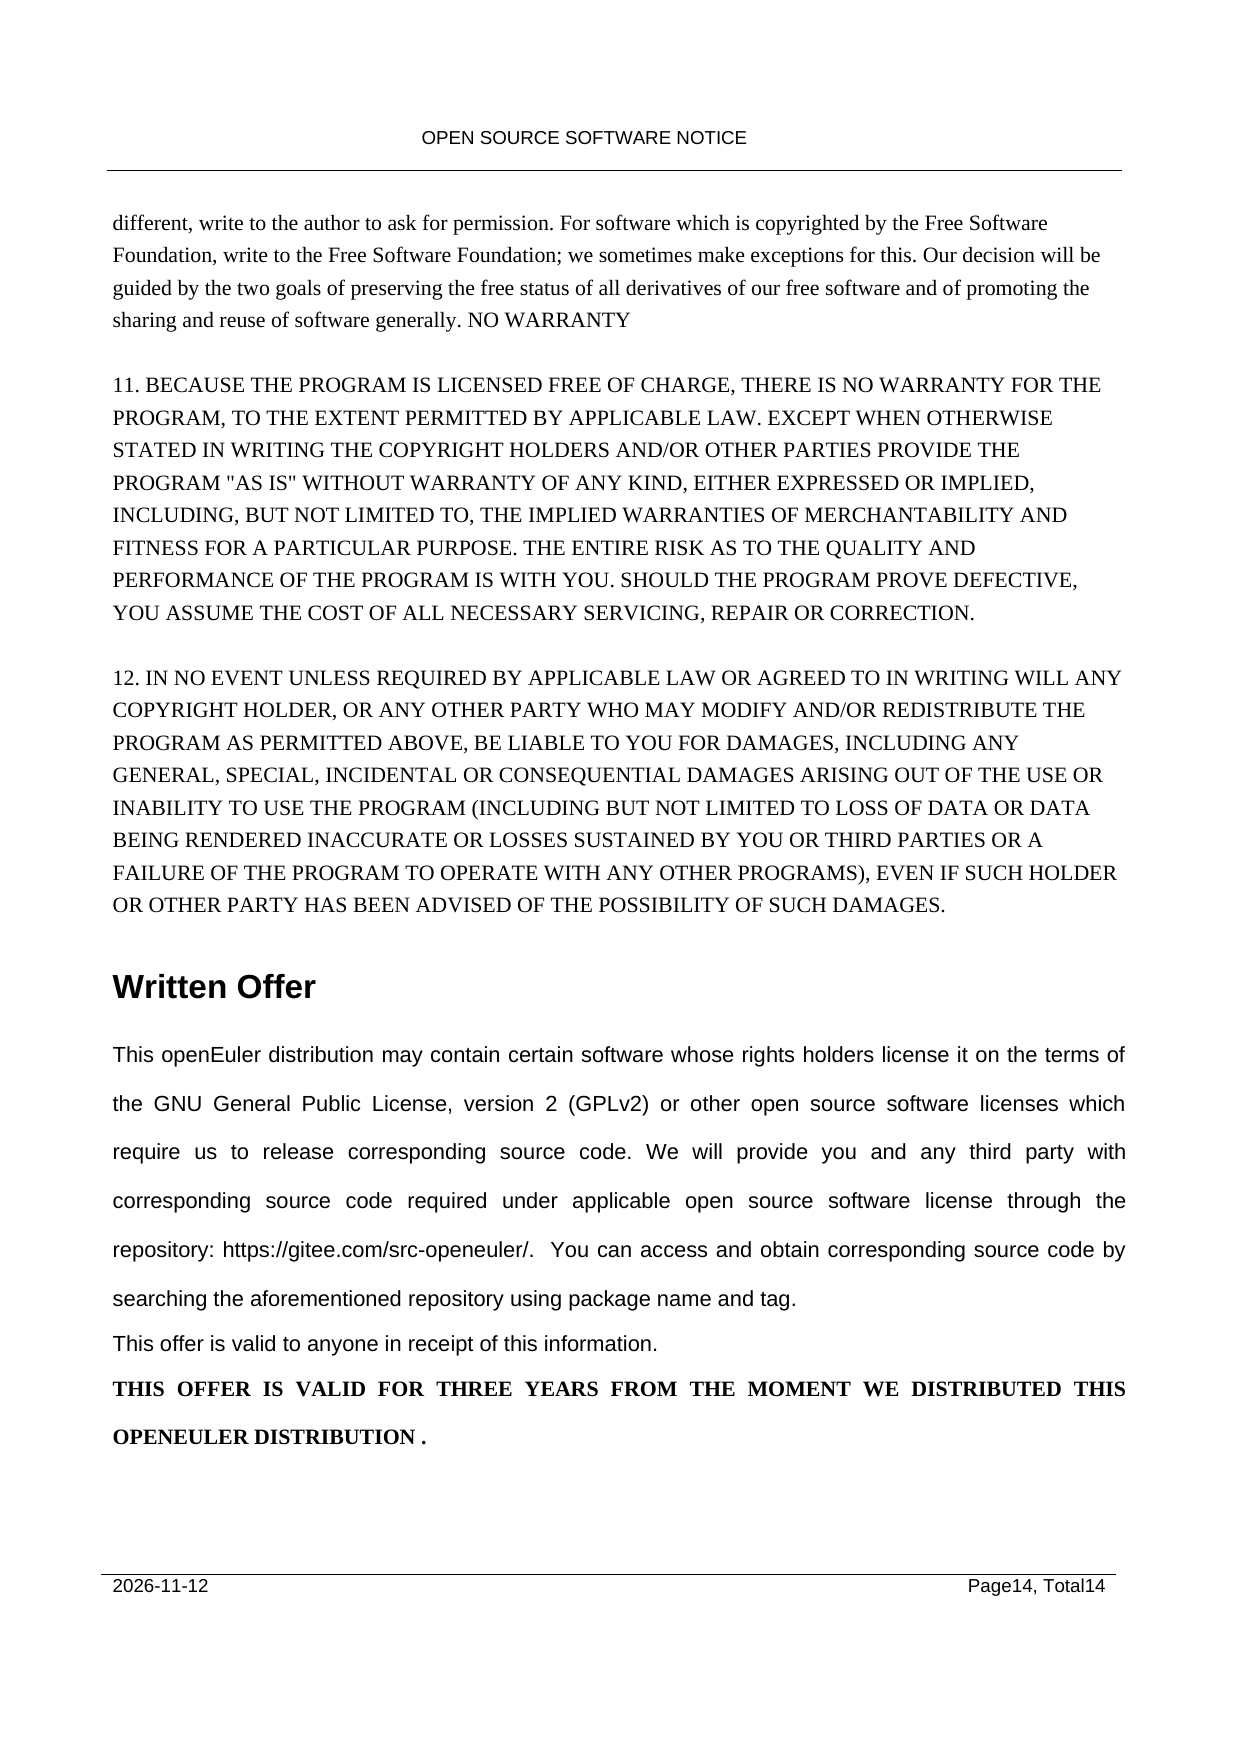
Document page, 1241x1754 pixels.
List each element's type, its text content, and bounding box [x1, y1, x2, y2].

text This offer is valid to anyone in receipt of this information. [112, 1327, 1128, 1359]
text This openEuler distribution may contain certain software whose rights holders license it on the terms of the GNU General Public License, version 2 (GPLv2) or other open source software licenses which require us to release corresponding source code. We will provide you and any third party with corresponding source code required under applicable open source software license through the repository: https://gitee.com/src-openeuler/. You can access and obtain corresponding source code by searching the aforementioned repository using package name and tag. [112, 1038, 1128, 1314]
text THIS OFFER IS VALID FOR THREE YEARS FROM THE MOMENT WE DISTRIBUTED THIS OPENEULER DISTRIBUTION . [112, 1372, 1128, 1453]
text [112, 206, 1128, 954]
text Written Offer [112, 954, 1128, 1019]
